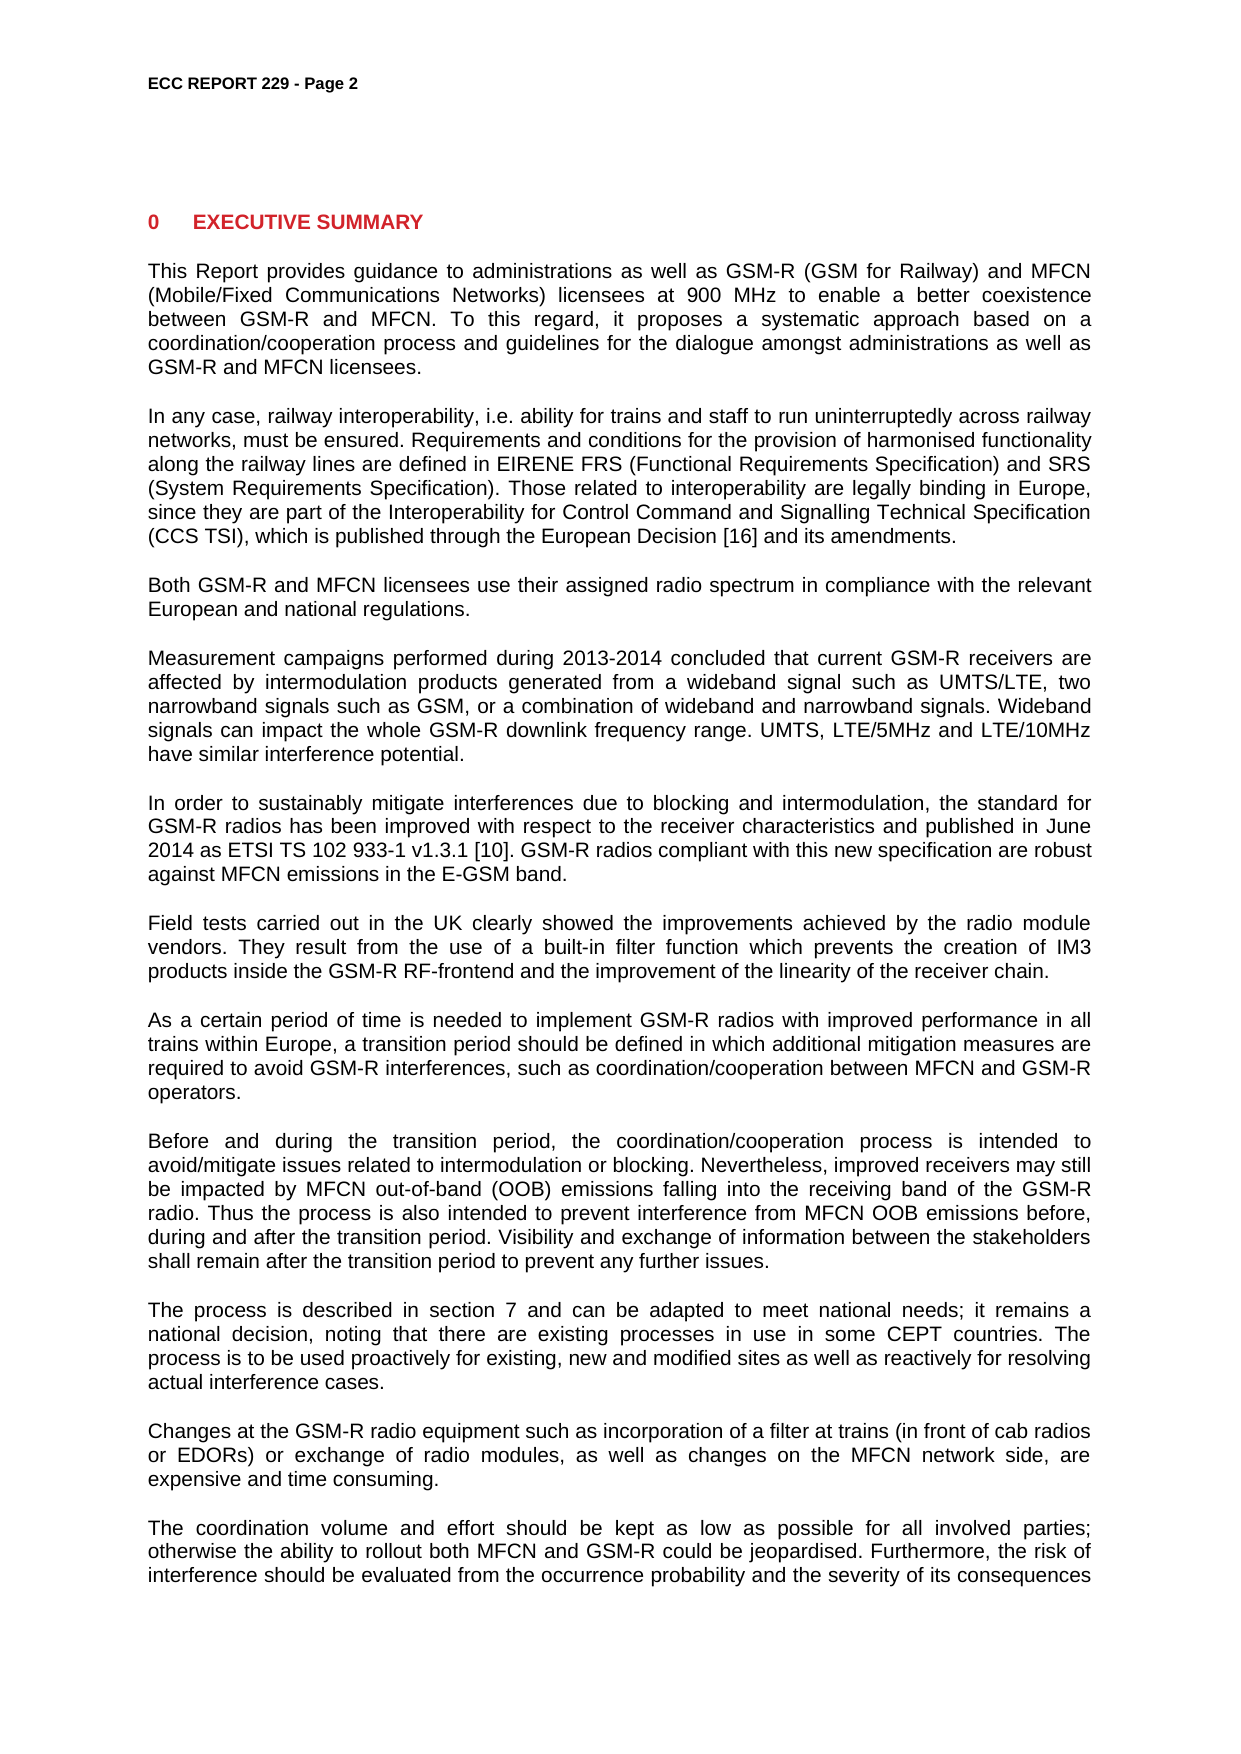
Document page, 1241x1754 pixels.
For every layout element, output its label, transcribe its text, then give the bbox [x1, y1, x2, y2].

subtitle Executive summary [148, 210, 1093, 234]
text Changes at the GSM-R radio equipment such as incorporation of a filter at trains (in front of cab radios or EDORs) or exchange of radio modules, as well as changes on the MFCN network side, are expensive and time consuming. [148, 1418, 1093, 1490]
text In order to sustainably mitigate interferences due to blocking and intermodulation, the standard for GSM-R radios has been improved with respect to the receiver characteristics and published in June 2014 as ETSI TS 102 933-1 v1.3.1 [10]. GSM-R radios compliant with this new specification are robust against MFCN emissions in the E-GSM band. [148, 790, 1093, 886]
text This Report provides guidance to administrations as well as GSM-R (GSM for Railway) and MFCN (Mobile/Fixed Communications Networks) licensees at 900 MHz to enable a better coexistence between GSM-R and MFCN. To this regard, it proposes a systematic approach based on a coordination/cooperation process and guidelines for the dialogue amongst administrations as well as GSM-R and MFCN licensees. [148, 259, 1093, 379]
text Field tests carried out in the UK clearly showed the improvements achieved by the radio module vendors. They result from the use of a built-in filter function which prevents the creation of IM3 products inside the GSM-R RF-frontend and the improvement of the linearity of the receiver chain. [148, 911, 1093, 983]
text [148, 1515, 1093, 1587]
text Before and during the transition period, the coordination/cooperation process is intended to avoid/mitigate issues related to intermodulation or blocking. Nevertheless, improved receivers may still be impacted by MFCN out-of-band (OOB) emissions falling into the receiving band of the GSM-R radio. Thus the process is also intended to prevent interference from MFCN OOB emissions before, during and after the transition period. Visibility and exchange of information between the stakeholders shall remain after the transition period to prevent any further issues. [148, 1129, 1093, 1273]
text Measurement campaigns performed during 2013-2014 concluded that current GSM-R receivers are affected by intermodulation products generated from a wideband signal such as UMTS/LTE, two narrowband signals such as GSM, or a combination of wideband and narrowband signals. Wideband signals can impact the whole GSM-R downlink frequency range. UMTS, LTE/5MHz and LTE/10MHz have similar interference potential. [148, 646, 1093, 765]
text Both GSM-R and MFCN licensees use their assigned radio spectrum in compliance with the relevant European and national regulations. [148, 573, 1093, 621]
text As a certain period of time is needed to implement GSM-R radios with improved performance in all trains within Europe, a transition period should be defined in which additional mitigation measures are required to avoid GSM-R interferences, such as coordination/cooperation between MFCN and GSM-R operators. [148, 1008, 1093, 1104]
text In any case, railway interoperability, i.e. ability for trains and staff to run uninterruptedly across railway networks, must be ensured. Requirements and conditions for the provision of harmonised functionality along the railway lines are defined in EIRENE FRS (Functional Requirements Specification) and SRS (System Requirements Specification). Those related to interoperability are legally binding in Europe, since they are part of the Interoperability for Control Command and Signalling Technical Specification (CCS TSI), which is published through the European Decision [16] and its amendments. [148, 404, 1093, 548]
text The process is described in section 7 and can be adapted to meet national needs; it remains a national decision, noting that there are existing processes in use in some CEPT countries. The process is to be used proactively for existing, new and modified sites as well as reactively for resolving actual interference cases. [148, 1298, 1093, 1393]
